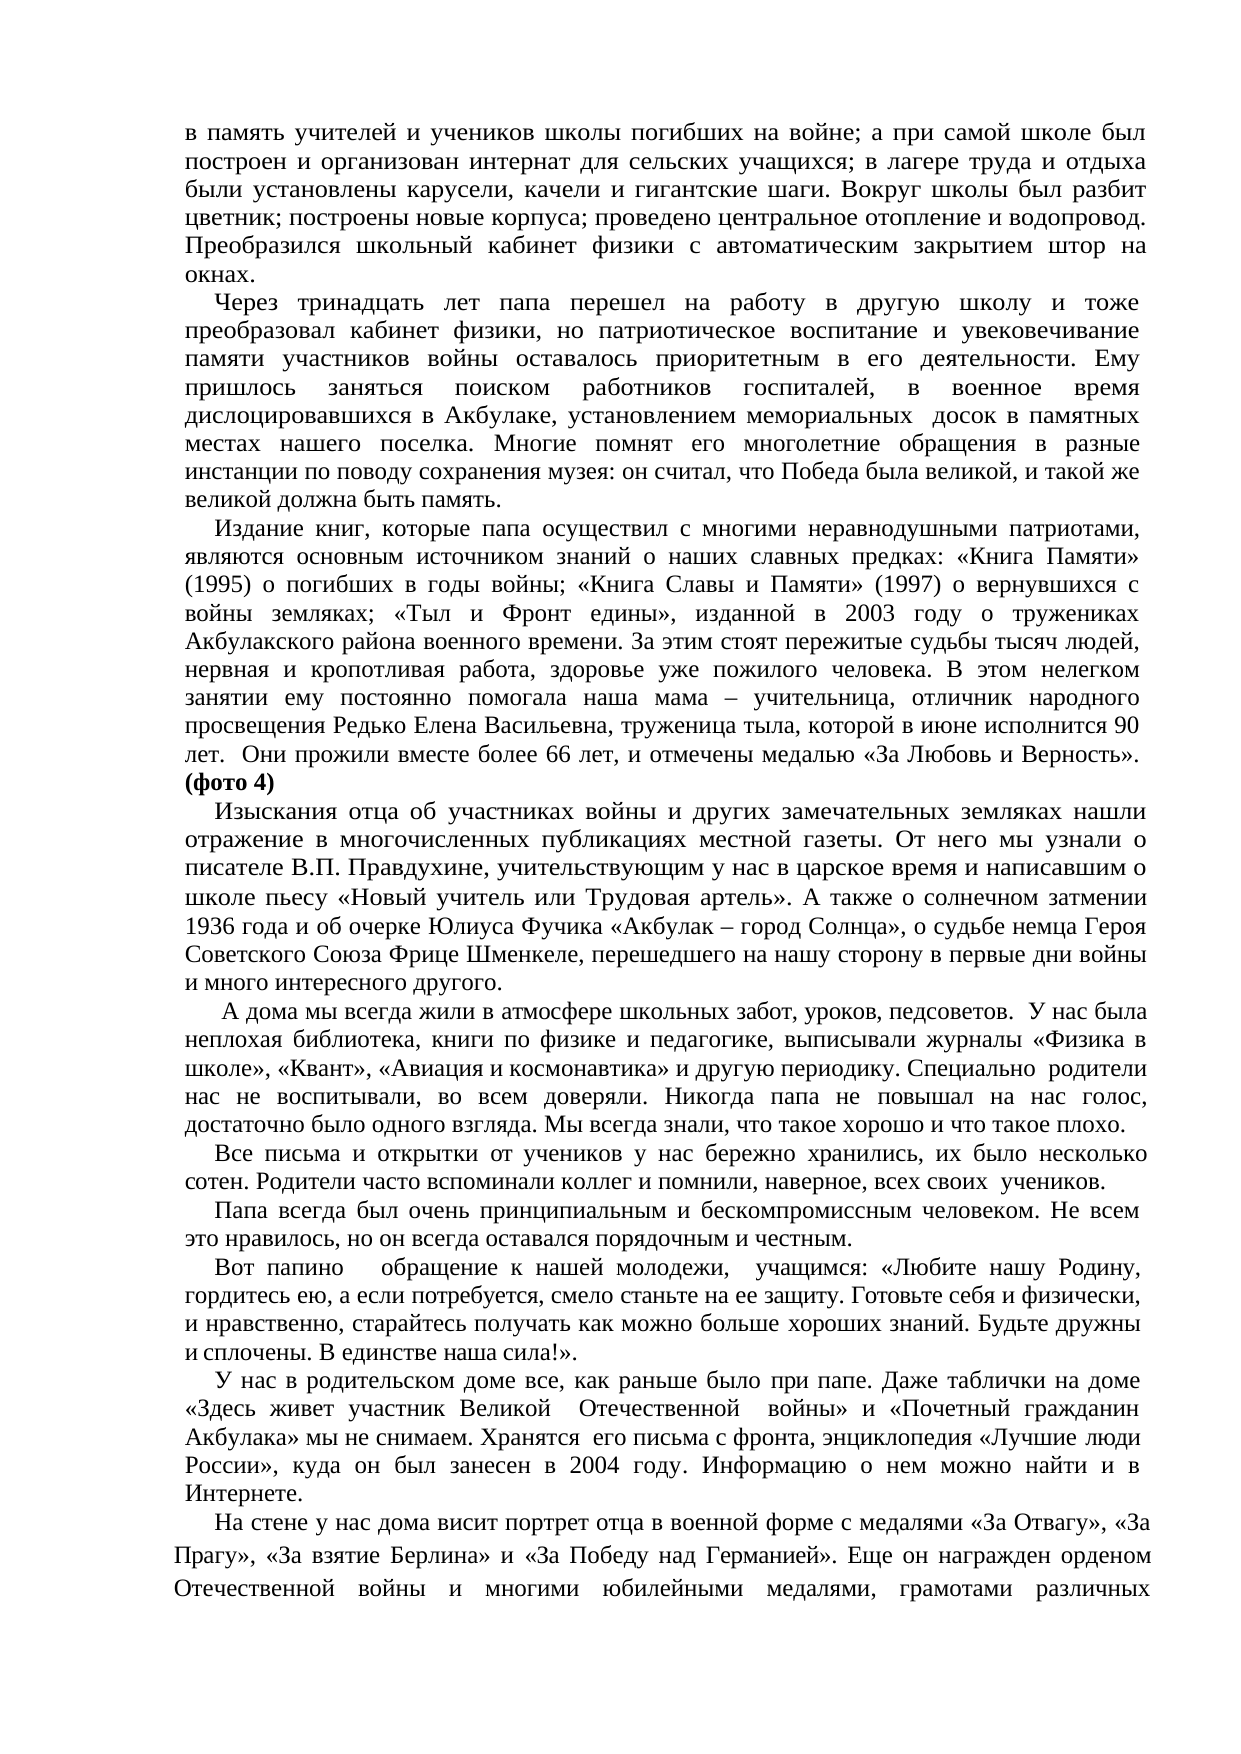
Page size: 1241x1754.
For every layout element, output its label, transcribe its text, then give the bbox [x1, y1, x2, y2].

text Издание книг, которые папа осуществил с многими неравнодушными патриотами, являются основным источником знаний о наших славных предках: «Книга Памяти» (1995) о погибших в годы войны; «Книга Славы и Памяти» (1997) о вернувшихся с войны земляках; «Тыл и Фронт едины», изданной в 2003 году о тружениках Акбулакского района военного времени. За этим стоят пережитые судьбы тысяч людей, нервная и кропотливая работа, здоровье уже пожилого человека. В этом нелегком занятии ему постоянно помогала наша мама – учительница, отличник народного просвещения Редько Елена Васильевна, труженица тыла, которой в июне исполнится 90 лет. Они прожили вместе более 66 лет, и отмечены медалью «За Любовь и Верность». (фото 4) [184, 513, 1141, 796]
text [184, 118, 1148, 287]
text Папа всегда был очень принципиальным и бескомпромиссным человеком. Не всем это нравилось, но он всегда оставался порядочным и честным. [184, 1196, 1141, 1252]
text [173, 1507, 1152, 1602]
text У нас в родительском доме все, как раньше было при папе. Даже таблички на доме «Здесь живет участник Великой Отечественной войны» и «Почетный гражданин Акбулака» мы не снимаем. Хранятся его письма с фронта, энциклопедия «Лучшие люди России», куда он был занесен в 2004 году. Информацию о нем можно найти и в Интернете. [184, 1366, 1141, 1507]
text А дома мы всегда жили в атмосфере школьных забот, уроков, педсоветов. У нас была неплохая библиотека, книги по физике и педагогике, выписывали журналы «Физика в школе», «Квант», «Авиация и космонавтика» и другую периодику. Специально родители нас не воспитывали, во всем доверяли. Никогда папа не повышал на нас голос, достаточно было одного взгляда. Мы всегда знали, что такое хорошо и что такое плохо. [184, 997, 1148, 1138]
text Изыскания отца об участниках войны и других замечательных земляках нашли отражение в многочисленных публикациях местной газеты. От него мы узнали о писателе В.П. Правдухине, учительствующим у нас в царское время и написавшим о школе пьесу «Новый учитель или Трудовая артель». А также о солнечном затмении 1936 года и об очерке Юлиуса Фучика «Акбулак – город Солнца», о судьбе немца Героя Советского Союза Фрице Шменкеле, перешедшего на нашу сторону в первые дни войны и много интересного другого. [184, 797, 1148, 996]
text Вот папино обращение к нашей молодежи, учащимся: «Любите нашу Родину, гордитесь ею, а если потребуется, смело станьте на ее защиту. Готовьте себя и физически, и нравственно, старайтесь получать как можно больше хороших знаний. Будьте дружны и сплочены. В единстве наша сила!». [184, 1252, 1141, 1365]
text Через тринадцать лет папа перешел на работу в другую школу и тоже преобразовал кабинет физики, но патриотическое воспитание и увековечивание памяти участников войны оставалось приоритетным в его деятельности. Ему пришлось заняться поиском работников госпиталей, в военное время дислоцировавшихся в Акбулаке, установлением мемориальных досок в памятных местах нашего поселка. Многие помнят его многолетние обращения в разные инстанции по поводу сохранения музея: он считал, что Победа была великой, и такой же великой должна быть память. [184, 288, 1141, 513]
text Все письма и открытки от учеников у нас бережно хранились, их было несколько сотен. Родители часто вспоминали коллег и помнили, наверное, всех своих учеников. [184, 1139, 1148, 1195]
